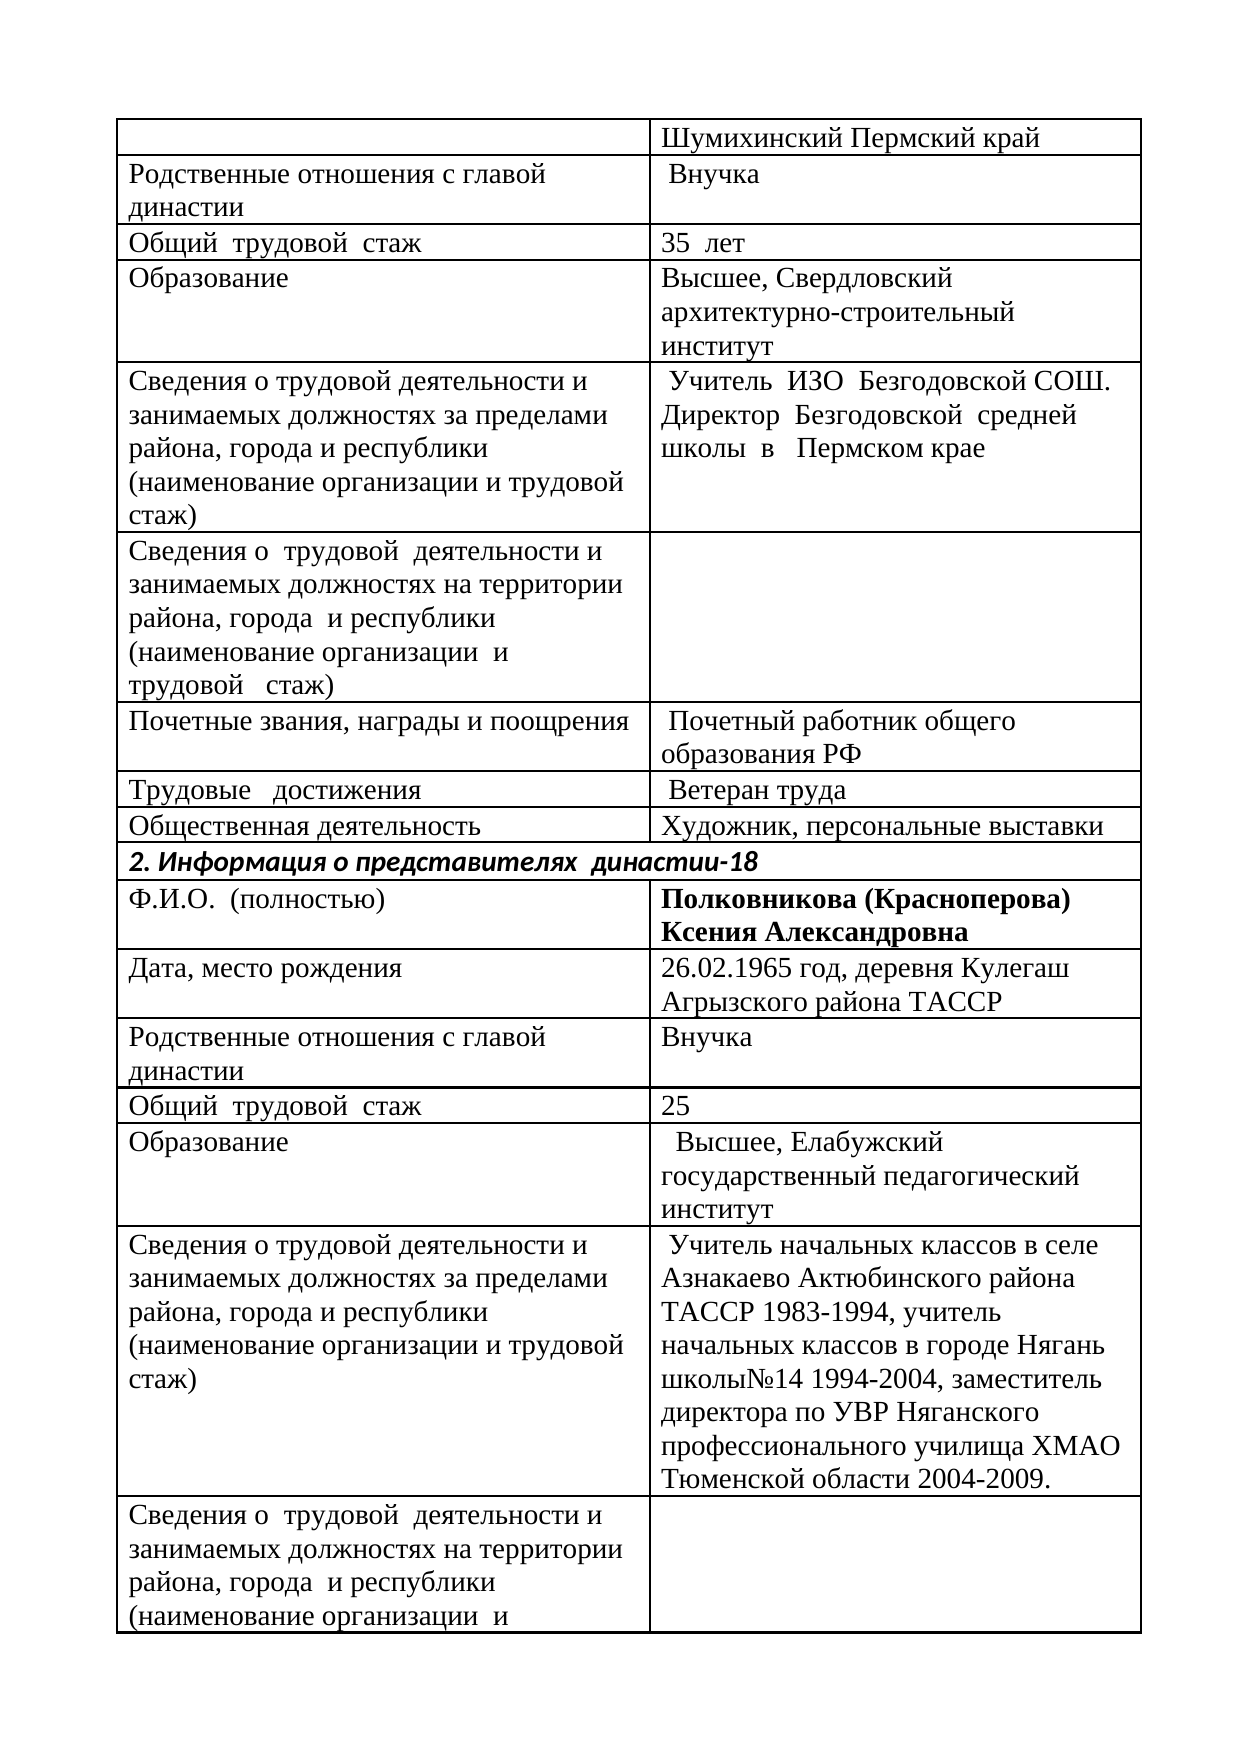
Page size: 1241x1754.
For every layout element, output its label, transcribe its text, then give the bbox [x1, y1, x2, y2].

table_cell Образование [118, 261, 649, 361]
table_cell [651, 533, 1140, 701]
table_cell Дата, место рождения [118, 950, 649, 1017]
table_cell Высшее, Свердловский архитектурно-строительный институт [651, 261, 1140, 361]
table_cell 35 лет [651, 225, 1140, 258]
table_cell Учитель начальных классов в селе Азнакаево Актюбинского района ТАССР 1983-1994, учитель начальных классов в городе Нягань школы№14 1994-2004, заместитель директора по УВР Няганского профессионального училища ХМАО Тюменской области 2004-2009. [651, 1227, 1140, 1495]
table_cell Высшее, Елабужский государственный педагогический институт [651, 1124, 1140, 1225]
table_cell Внучка [651, 1019, 1140, 1086]
table_cell Ф.И.О. (полностью) [118, 881, 649, 948]
table_cell Родственные отношения с главой династии [118, 1019, 649, 1086]
table_cell Художник, персональные выставки [651, 808, 1140, 841]
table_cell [651, 120, 1140, 154]
table_cell Полковникова (Красноперова) Ксения Александровна [651, 881, 1140, 948]
table_cell Образование [118, 1124, 649, 1225]
table_cell 2. Информация о представителях династии-18 [118, 843, 1140, 879]
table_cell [118, 120, 649, 154]
table_cell [651, 1497, 1140, 1631]
table_cell Почетные звания, награды и поощрения [118, 703, 649, 770]
table_cell Внучка [651, 156, 1140, 223]
table_cell Общественная деятельность [118, 808, 649, 841]
table_cell Общий трудовой стаж [118, 225, 649, 258]
table_cell Сведения о трудовой деятельности и занимаемых должностях за пределами района, города и республики (наименование организации и трудовой стаж) [118, 363, 649, 531]
table_cell Общий трудовой стаж [118, 1089, 649, 1122]
table_cell Ветеран труда [651, 772, 1140, 806]
table_cell Учитель ИЗО Безгодовской СОШ. Директор Безгодовской средней школы в Пермском крае [651, 363, 1140, 531]
table_cell Сведения о трудовой деятельности и занимаемых должностях за пределами района, города и республики (наименование организации и трудовой стаж) [118, 1227, 649, 1495]
table_cell 26.02.1965 год, деревня Кулегаш Агрызского района ТАССР [651, 950, 1140, 1017]
table_cell Родственные отношения с главой династии [118, 156, 649, 223]
table_cell 25 [651, 1089, 1140, 1122]
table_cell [118, 1497, 649, 1631]
table_cell Почетный работник общего образования РФ [651, 703, 1140, 770]
table_cell Трудовые достижения [118, 772, 649, 806]
table_cell Сведения о трудовой деятельности и занимаемых должностях на территории района, города и республики (наименование организации и трудовой стаж) [118, 533, 649, 701]
